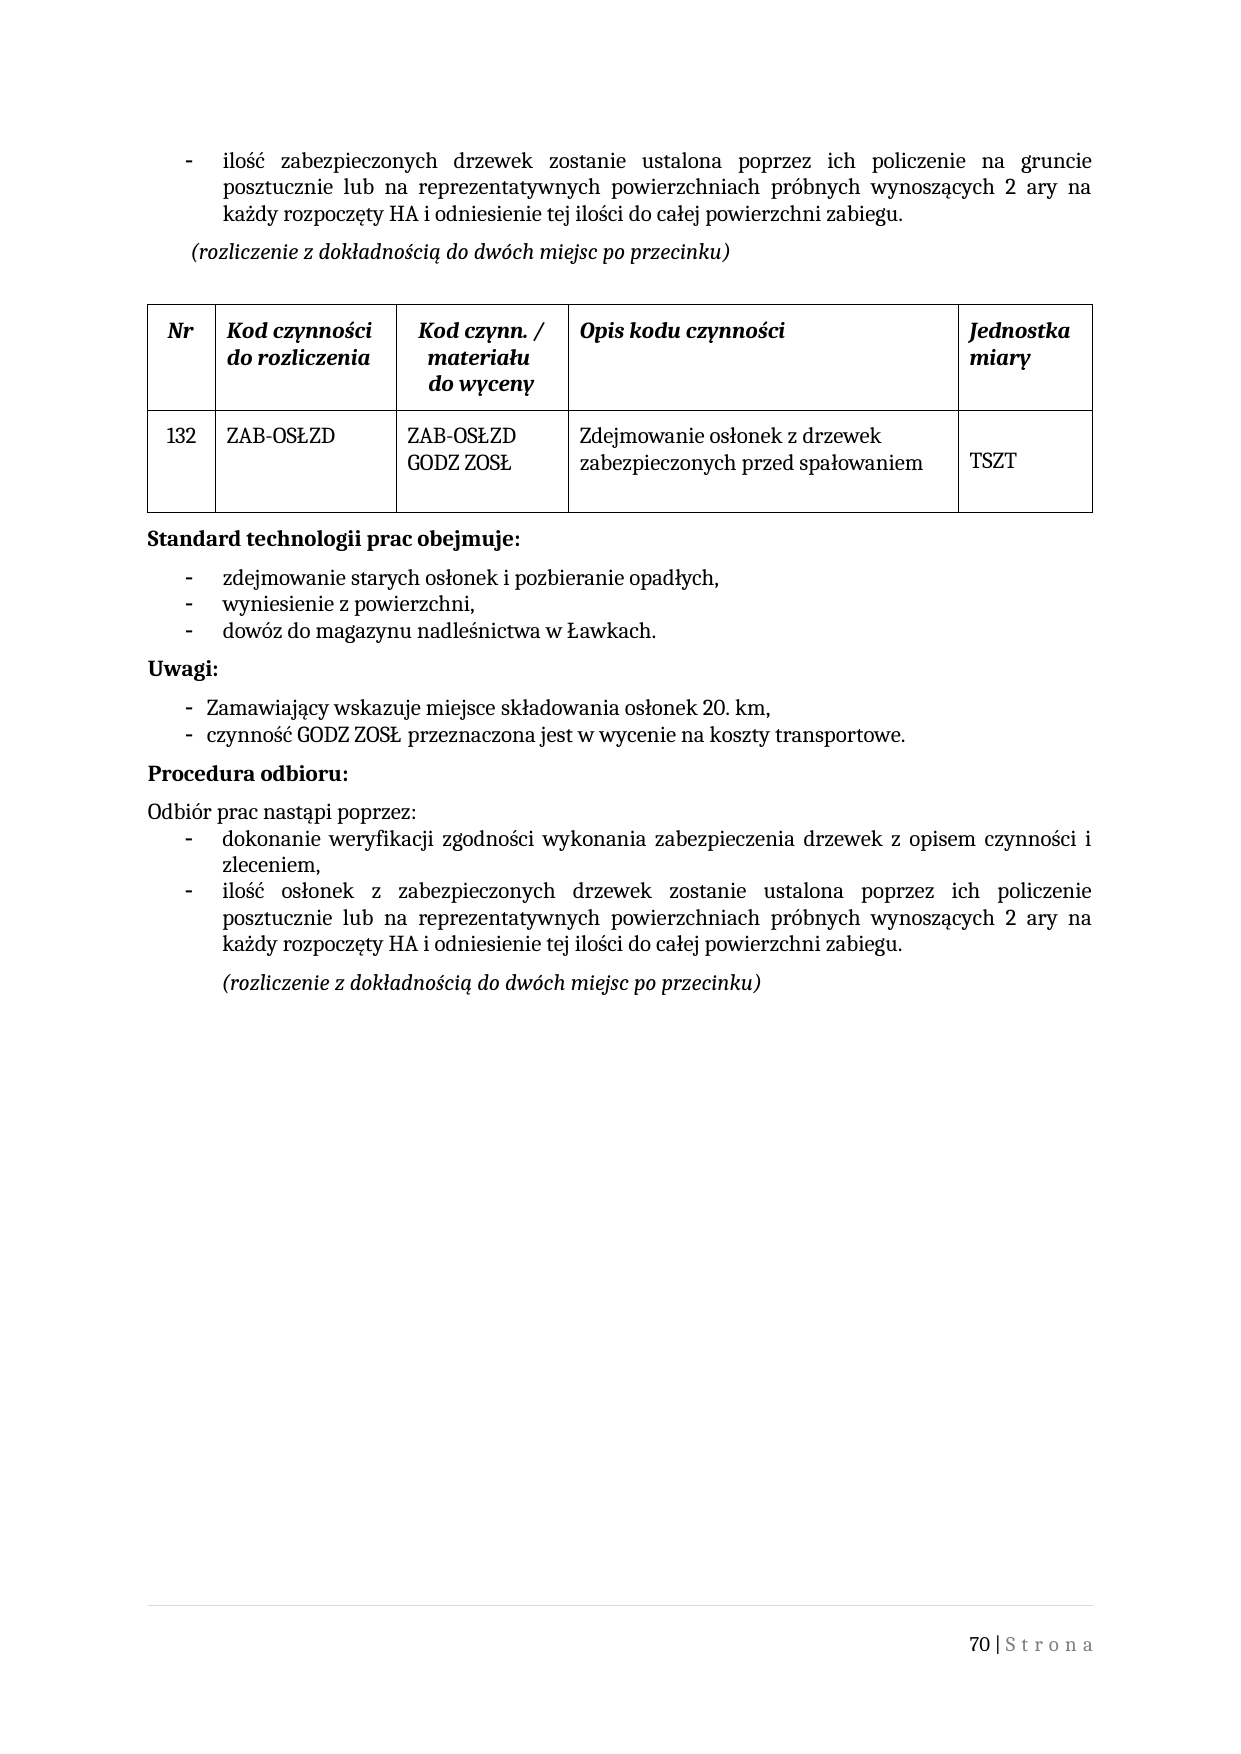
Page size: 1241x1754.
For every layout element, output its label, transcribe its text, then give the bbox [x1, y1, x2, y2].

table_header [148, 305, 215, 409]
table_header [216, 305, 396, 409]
list ilość osłonek z zabezpieczonych drzewek zostanie ustalona poprzez ich policzenie posztucznie lub na reprezentatywnych powierzchniach próbnych wynoszących 2 ary na każdy rozpoczęty HA i odniesienie tej ilości do całej powierzchni zabiegu. [185, 878, 1093, 957]
list dokonanie weryfikacji zgodności wykonania zabezpieczenia drzewek z opisem czynności i zleceniem, [185, 826, 1093, 878]
list zdejmowanie starych osłonek i pozbieranie opadłych, [185, 565, 1093, 591]
list Zamawiający wskazuje miejsce składowania osłonek 20. km, [185, 695, 1093, 721]
list dowóz do magazynu nadleśnictwa w Ławkach. [185, 617, 1093, 644]
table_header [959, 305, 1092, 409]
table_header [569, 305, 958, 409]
text (rozliczenie z dokładnością do dwóch miejsc po przecinku) [148, 970, 1093, 996]
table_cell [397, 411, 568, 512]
text Uwagi: [148, 656, 1093, 683]
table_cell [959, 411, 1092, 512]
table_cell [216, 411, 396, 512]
text Procedura odbioru: [148, 760, 1093, 787]
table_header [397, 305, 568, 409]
list czynność GODZ ZOSŁ przeznaczona jest w wycenie na koszty transportowe. [185, 721, 1093, 748]
text Odbiór prac nastąpi poprzez: [148, 799, 1093, 826]
list ilość zabezpieczonych drzewek zostanie ustalona poprzez ich policzenie na gruncie posztucznie lub na reprezentatywnych powierzchniach próbnych wynoszących 2 ary na każdy rozpoczęty HA i odniesienie tej ilości do całej powierzchni zabiegu. [185, 148, 1093, 227]
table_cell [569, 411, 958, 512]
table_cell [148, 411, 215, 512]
text (rozliczenie z dokładnością do dwóch miejsc po przecinku) [148, 239, 1093, 266]
list wyniesienie z powierzchni, [185, 591, 1093, 617]
text Standard technologii prac obejmuje: [148, 526, 1093, 552]
